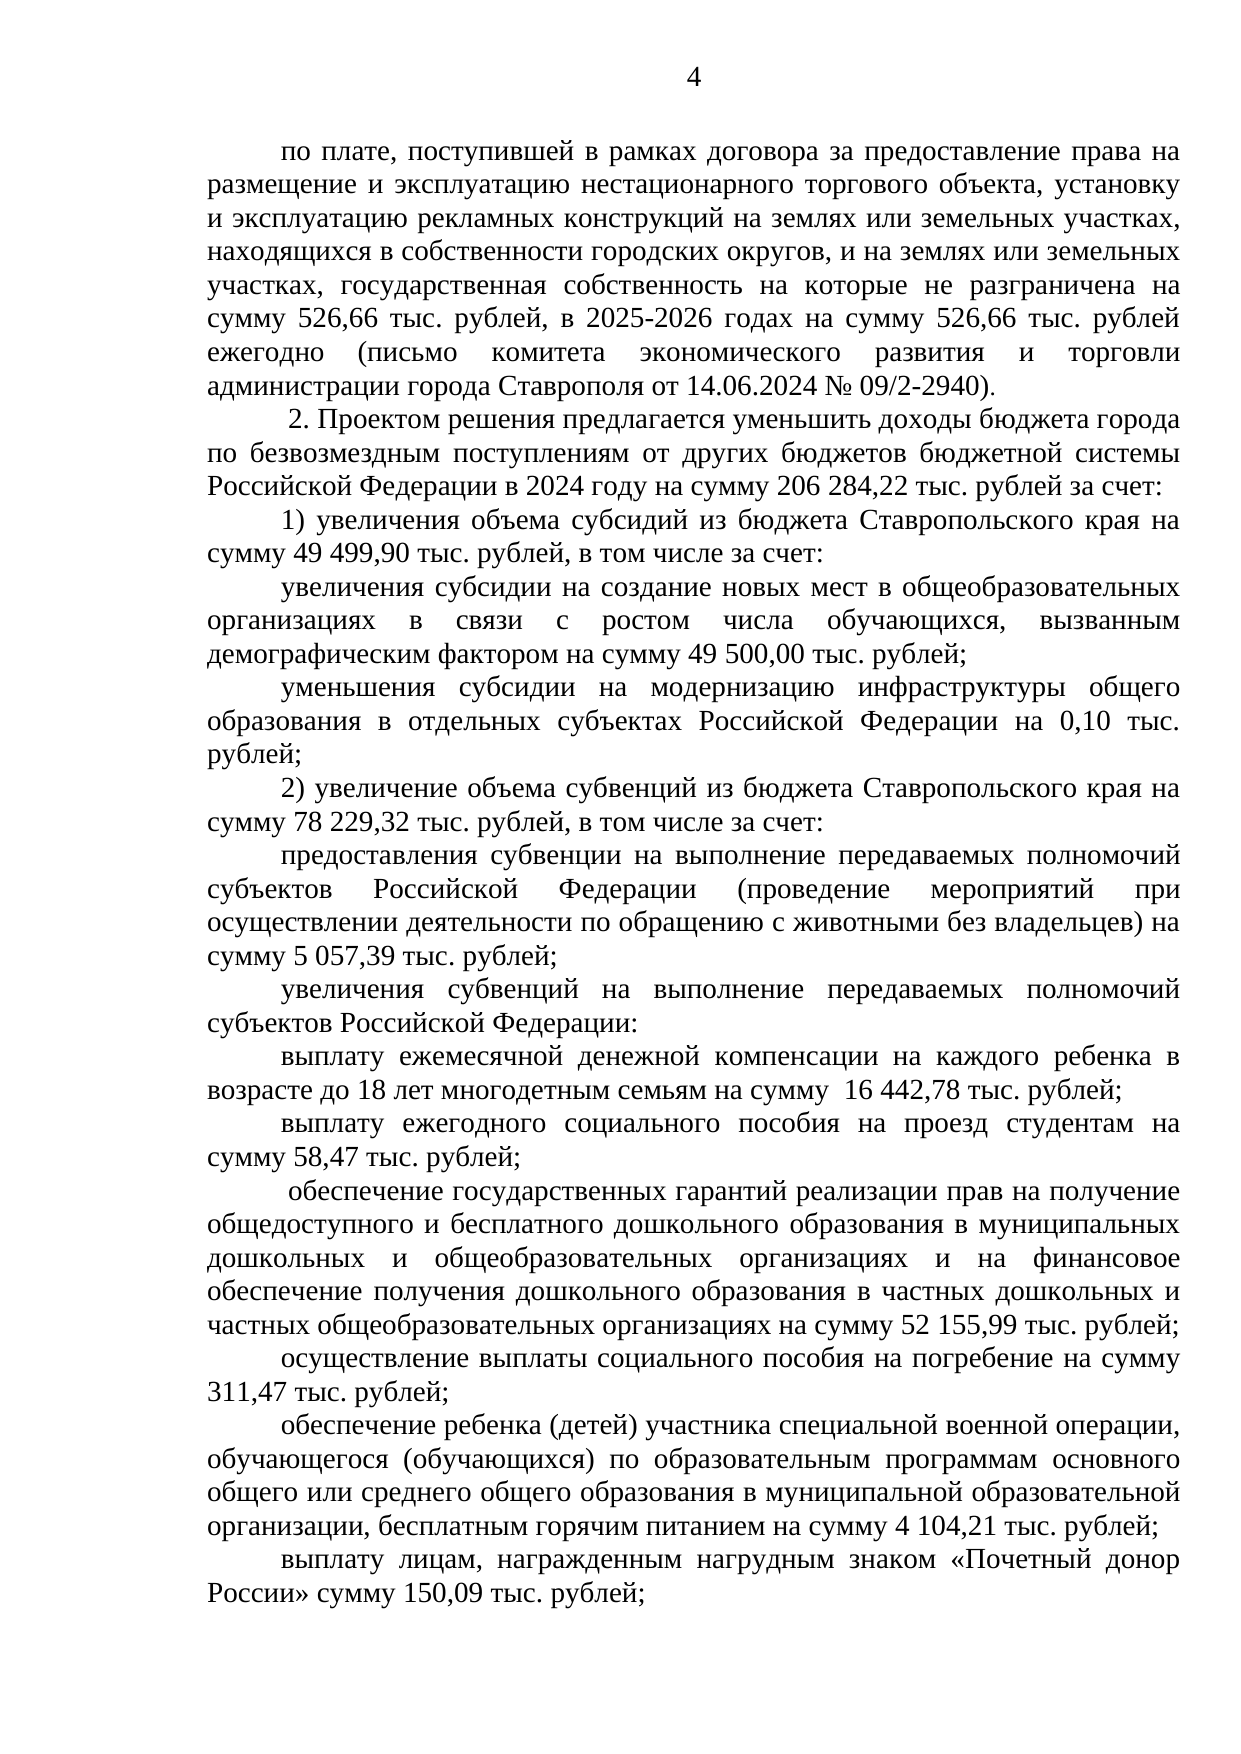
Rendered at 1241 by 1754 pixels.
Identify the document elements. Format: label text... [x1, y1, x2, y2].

text выплату лицам, награжденным нагрудным знаком «Почетный донор России» сумму 150,09 тыс. рублей; [207, 1542, 1181, 1609]
text осуществление выплаты социального пособия на погребение на сумму 311,47 тыс. рублей; [207, 1340, 1181, 1407]
text 2) увеличение объема субвенций из бюджета Ставропольского края на сумму 78 229,32 тыс. рублей, в том числе за счет: [207, 770, 1181, 837]
text увеличения субвенций на выполнение передаваемых полномочий субъектов Российской Федерации: [207, 971, 1181, 1038]
text 2. Проектом решения предлагается уменьшить доходы бюджета города по безвозмездным поступлениям от других бюджетов бюджетной системы Российской Федерации в 2024 году на сумму 206 284,22 тыс. рублей за счет: [207, 401, 1181, 502]
text обеспечение ребенка (детей) участника специальной военной операции, обучающегося (обучающихся) по образовательным программам основного общего или среднего общего образования в муниципальной образовательной организации, бесплатным горячим питанием на сумму 4 104,21 тыс. рублей; [207, 1407, 1181, 1542]
text по плате, поступившей в рамках договора за предоставление права на размещение и эксплуатацию нестационарного торгового объекта, установку и эксплуатацию рекламных конструкций на землях или земельных участках, находящихся в собственности городских округов, и на землях или земельных участках, государственная собственность на которые не разграничена на сумму 526,66 тыс. рублей, в 2025-2026 годах на сумму 526,66 тыс. рублей ежегодно (письмо комитета экономического развития и торговли администрации города Ставрополя от 14.06.2024 № 09/2-2940). [207, 133, 1181, 401]
text уменьшения субсидии на модернизацию инфраструктуры общего образования в отдельных субъектах Российской Федерации на 0,10 тыс. рублей; [207, 669, 1181, 770]
text предоставления субвенции на выполнение передаваемых полномочий субъектов Российской Федерации (проведение мероприятий при осуществлении деятельности по обращению с животными без владельцев) на сумму 5 057,39 тыс. рублей; [207, 837, 1181, 971]
text выплату ежегодного социального пособия на проезд студентам на сумму 58,47 тыс. рублей; [207, 1106, 1181, 1173]
text обеспечение государственных гарантий реализации прав на получение общедоступного и бесплатного дошкольного образования в муниципальных дошкольных и общеобразовательных организациях и на финансовое обеспечение получения дошкольного образования в частных дошкольных и частных общеобразовательных организациях на сумму 52 155,99 тыс. рублей; [207, 1173, 1181, 1340]
text увеличения субсидии на создание новых мест в общеобразовательных организациях в связи с ростом числа обучающихся, вызванным демографическим фактором на сумму 49 500,00 тыс. рублей; [207, 569, 1181, 669]
text выплату ежемесячной денежной компенсации на каждого ребенка в возрасте до 18 лет многодетным семьям на сумму 16 442,78 тыс. рублей; [207, 1038, 1181, 1106]
text 1) увеличения объема субсидий из бюджета Ставропольского края на сумму 49 499,90 тыс. рублей, в том числе за счет: [207, 502, 1181, 569]
